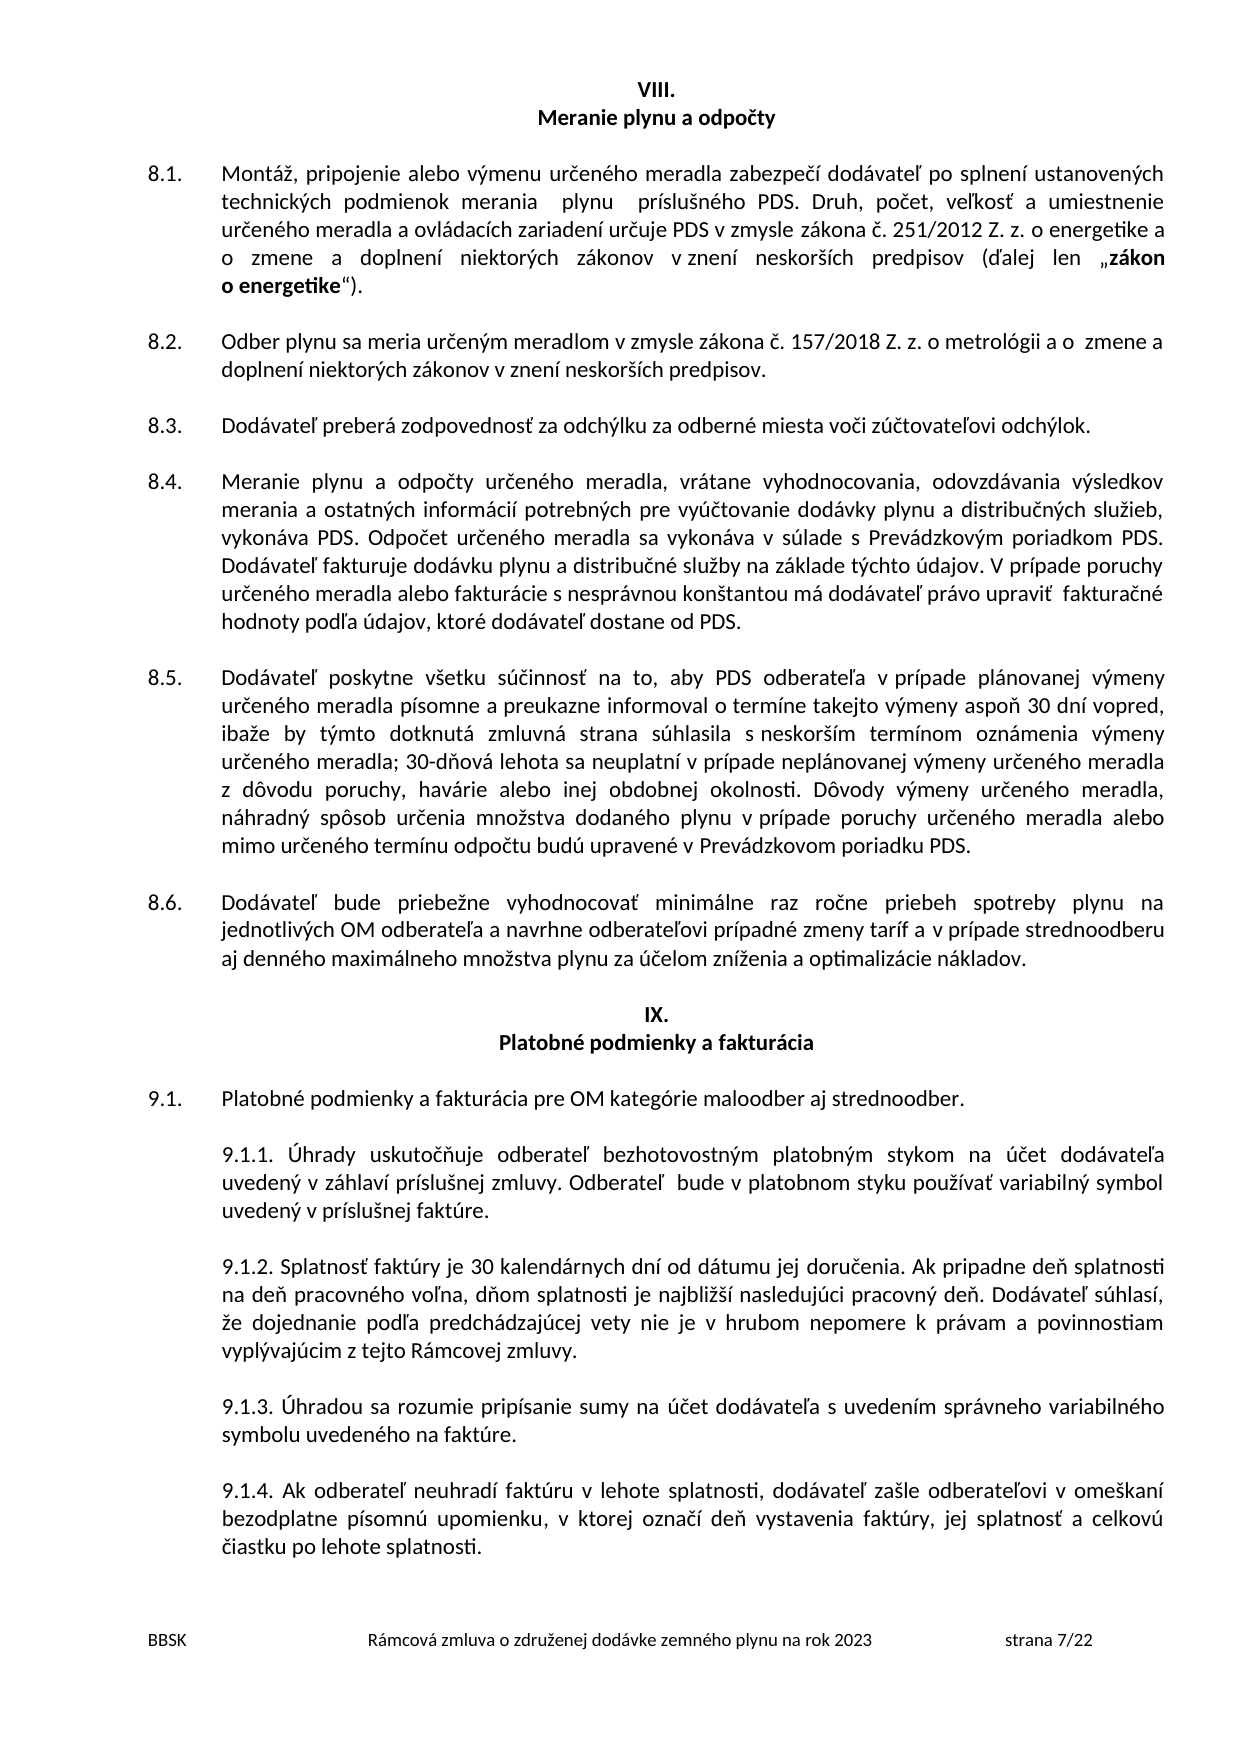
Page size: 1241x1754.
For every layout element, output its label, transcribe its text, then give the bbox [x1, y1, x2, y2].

text 9.1. Platobné podmienky a fakturácia pre OM kategórie maloodber aj strednoodber. [148, 1084, 1165, 1112]
text 8.6. Dodávateľ bude priebežne vyhodnocovať minimálne raz ročne priebeh spotreby plynu na jednotlivých OM odberateľa a navrhne odberateľovi prípadné zmeny taríf a v prípade strednoodberu aj denného maximálneho množstva plynu za účelom zníženia a optimalizácie nákladov. [148, 888, 1165, 972]
text 9.1.1. Úhrady uskutočňuje odberateľ bezhotovostným platobným stykom na účet dodávateľa uvedený v záhlaví príslušnej zmluvy. Odberateľ bude v platobnom styku používať variabilný symbol uvedený v príslušnej faktúre. [222, 1140, 1165, 1224]
text VIII. [148, 75, 1165, 103]
text 8.3. Dodávateľ preberá zodpovednosť za odchýlku za odberné miesta voči zúčtovateľovi odchýlok. [148, 411, 1165, 439]
text 9.1.4. Ak odberateľ neuhradí faktúru v lehote splatnosti, dodávateľ zašle odberateľovi v omeškaní bezodplatne písomnú upomienku, v ktorej označí deň vystavenia faktúry, jej splatnosť a celkovú čiastku po lehote splatnosti. [222, 1476, 1165, 1560]
text IX. [148, 1000, 1165, 1028]
text 8.2. Odber plynu sa meria určeným meradlom v zmysle zákona č. 157/2018 Z. z. o metrológii a o zmene a doplnení niektorých zákonov v znení neskorších predpisov. [148, 327, 1165, 383]
text Platobné podmienky a fakturácia [148, 1028, 1165, 1056]
text 8.5. Dodávateľ poskytne všetku súčinnosť na to, aby PDS odberateľa v prípade plánovanej výmeny určeného meradla písomne a preukazne informoval o termíne takejto výmeny aspoň 30 dní vopred, ibaže by týmto dotknutá zmluvná strana súhlasila s neskorším termínom oznámenia výmeny určeného meradla; 30-dňová lehota sa neuplatní v prípade neplánovanej výmeny určeného meradla z dôvodu poruchy, havárie alebo inej obdobnej okolnosti. Dôvody výmeny určeného meradla, náhradný spôsob určenia množstva dodaného plynu v prípade poruchy určeného meradla alebo mimo určeného termínu odpočtu budú upravené v Prevádzkovom poriadku PDS. [148, 663, 1165, 859]
text 9.1.2. Splatnosť faktúry je 30 kalendárnych dní od dátumu jej doručenia. Ak pripadne deň splatnosti na deň pracovného voľna, dňom splatnosti je najbližší nasledujúci pracovný deň. Dodávateľ súhlasí, že dojednanie podľa predchádzajúcej vety nie je v hrubom nepomere k právam a povinnostiam vyplývajúcim z tejto Rámcovej zmluvy. [222, 1252, 1165, 1364]
text 8.4. Meranie plynu a odpočty určeného meradla, vrátane vyhodnocovania, odovzdávania výsledkov merania a ostatných informácií potrebných pre vyúčtovanie dodávky plynu a distribučných služieb, vykonáva PDS. Odpočet určeného meradla sa vykonáva v súlade s Prevádzkovým poriadkom PDS. Dodávateľ fakturuje dodávku plynu a distribučné služby na základe týchto údajov. V prípade poruchy určeného meradla alebo fakturácie s nesprávnou konštantou má dodávateľ právo upraviť fakturačné hodnoty podľa údajov, ktoré dodávateľ dostane od PDS. [148, 467, 1165, 635]
text 9.1.3. Úhradou sa rozumie pripísanie sumy na účet dodávateľa s uvedením správneho variabilného symbolu uvedeného na faktúre. [222, 1392, 1165, 1448]
text Meranie plynu a odpočty [148, 103, 1165, 131]
text 8.1. Montáž, pripojenie alebo výmenu určeného meradla zabezpečí dodávateľ po splnení ustanovených technických podmienok merania plynu príslušného PDS. Druh, počet, veľkosť a umiestnenie určeného meradla a ovládacích zariadení určuje PDS v zmysle zákona č. 251/2012 Z. z. o energetike a o zmene a doplnení niektorých zákonov v znení neskorších predpisov (ďalej len „zákon o energetike“). [148, 159, 1165, 299]
